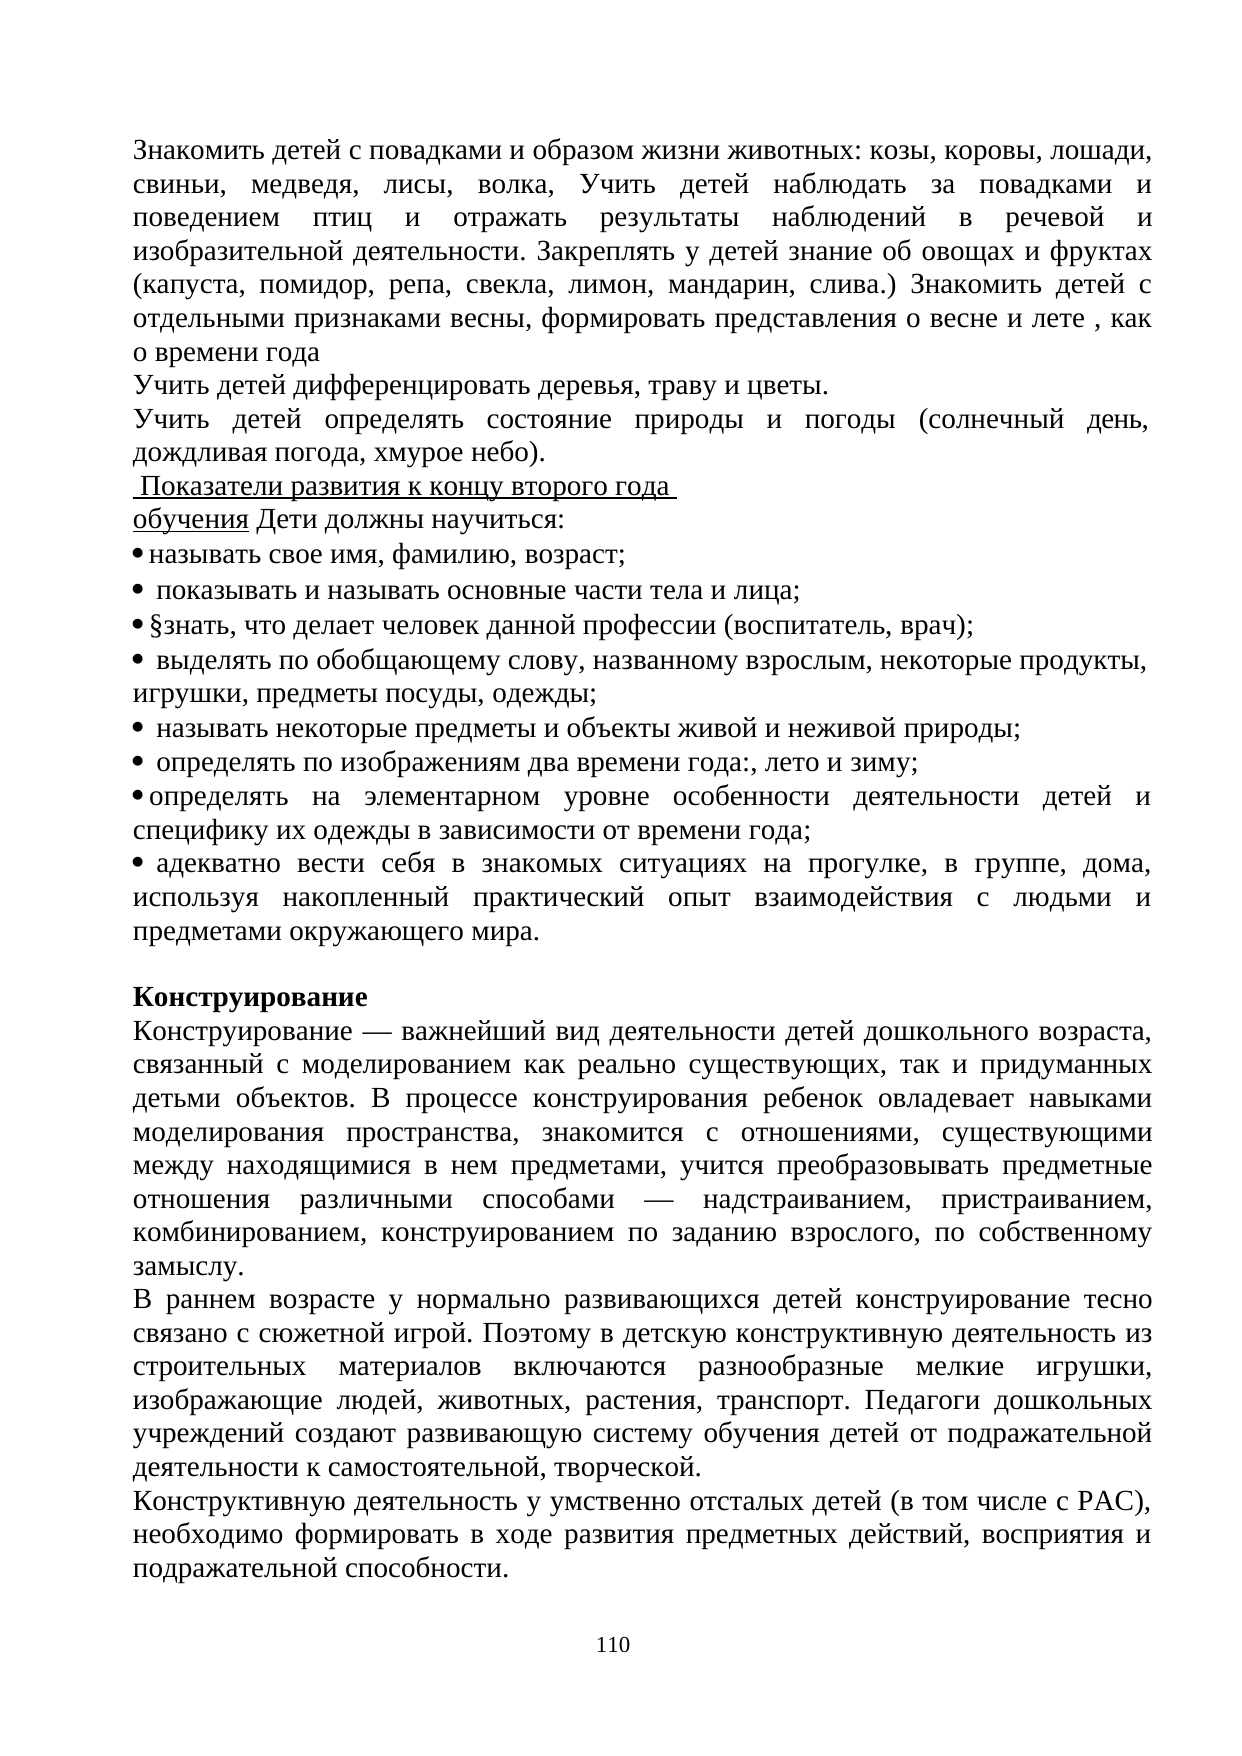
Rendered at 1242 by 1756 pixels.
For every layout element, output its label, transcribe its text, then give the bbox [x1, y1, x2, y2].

text Конструктивную деятельность у умственно отсталых детей (в том числе с РАС), необходимо формировать в ходе развития предметных действий, восприятия и подражательной способности. [133, 1483, 1152, 1583]
list называть некоторые предметы и объекты живой и неживой природы; [133, 709, 1242, 744]
text Конструирование — важнейший вид деятельности детей дошкольного возраста, связанный с моделированием как реально существующих, так и придуманных детьми объектов. В процессе конструирования ребенок овладевает навыками моделирования пространства, знакомится с отношениями, существующими между находящимися в нем предметами, учится преобразовывать предметные отношения различными способами — надстраиванием, пристраиванием, комбинированием, конструированием по заданию взрослого, по собственному замыслу. [133, 1013, 1153, 1281]
list §знать, что делает человек данной профессии (воспитатель, врач); [133, 606, 1242, 642]
list определять по изображениям два времени года:, лето и зиму; [133, 744, 1242, 778]
text В раннем возрасте у нормально развивающихся детей конструирование тесно связано с сюжетной игрой. Поэтому в детскую конструктивную деятельность из строительных материалов включаются разнообразные мелкие игрушки, изображающие людей, животных, растения, транспорт. Педагоги дошкольных учреждений создают развивающую систему обучения детей от подражательной деятельности к самостоятельной, творческой. [133, 1281, 1153, 1483]
text Показатели развития к концу второго года обучения Дети должны научиться: [133, 468, 788, 535]
list называть свое имя, фамилию, возраст; [133, 535, 1242, 571]
text Учить детей определять состояние природы и погоды (солнечный день, дождливая погода, хмурое небо). [133, 401, 1152, 468]
list определять на элементарном уровне особенности деятельности детей и специфику их одежды в зависимости от времени года; [133, 778, 1152, 845]
list выделять по обобщающему слову, названному взрослым, некоторые продукты, игрушки, предметы посуды, одежды; [133, 642, 1153, 709]
list показывать и называть основные части тела и лица; [133, 571, 1242, 606]
text Знакомить детей с повадками и образом жизни животных: козы, коровы, лошади, свиньи, медведя, лисы, волка, Учить детей наблюдать за повадками и поведением птиц и отражать результаты наблюдений в речевой и изобразительной деятельности. Закреплять у детей знание об овощах и фруктах (капуста, помидор, репа, свекла, лимон, мандарин, слива.) Знакомить детей с отдельными признаками весны, формировать представления о весне и лете , как о времени года [133, 132, 1153, 367]
list адекватно вести себя в знакомых ситуациях на прогулке, в группе, дома, используя накопленный практический опыт взаимодействия с людьми и предметами окружающего мира. [133, 845, 1152, 946]
text Учить детей дифференцировать деревья, траву и цветы. [133, 367, 1242, 401]
subtitle Конструирование [133, 980, 1242, 1013]
